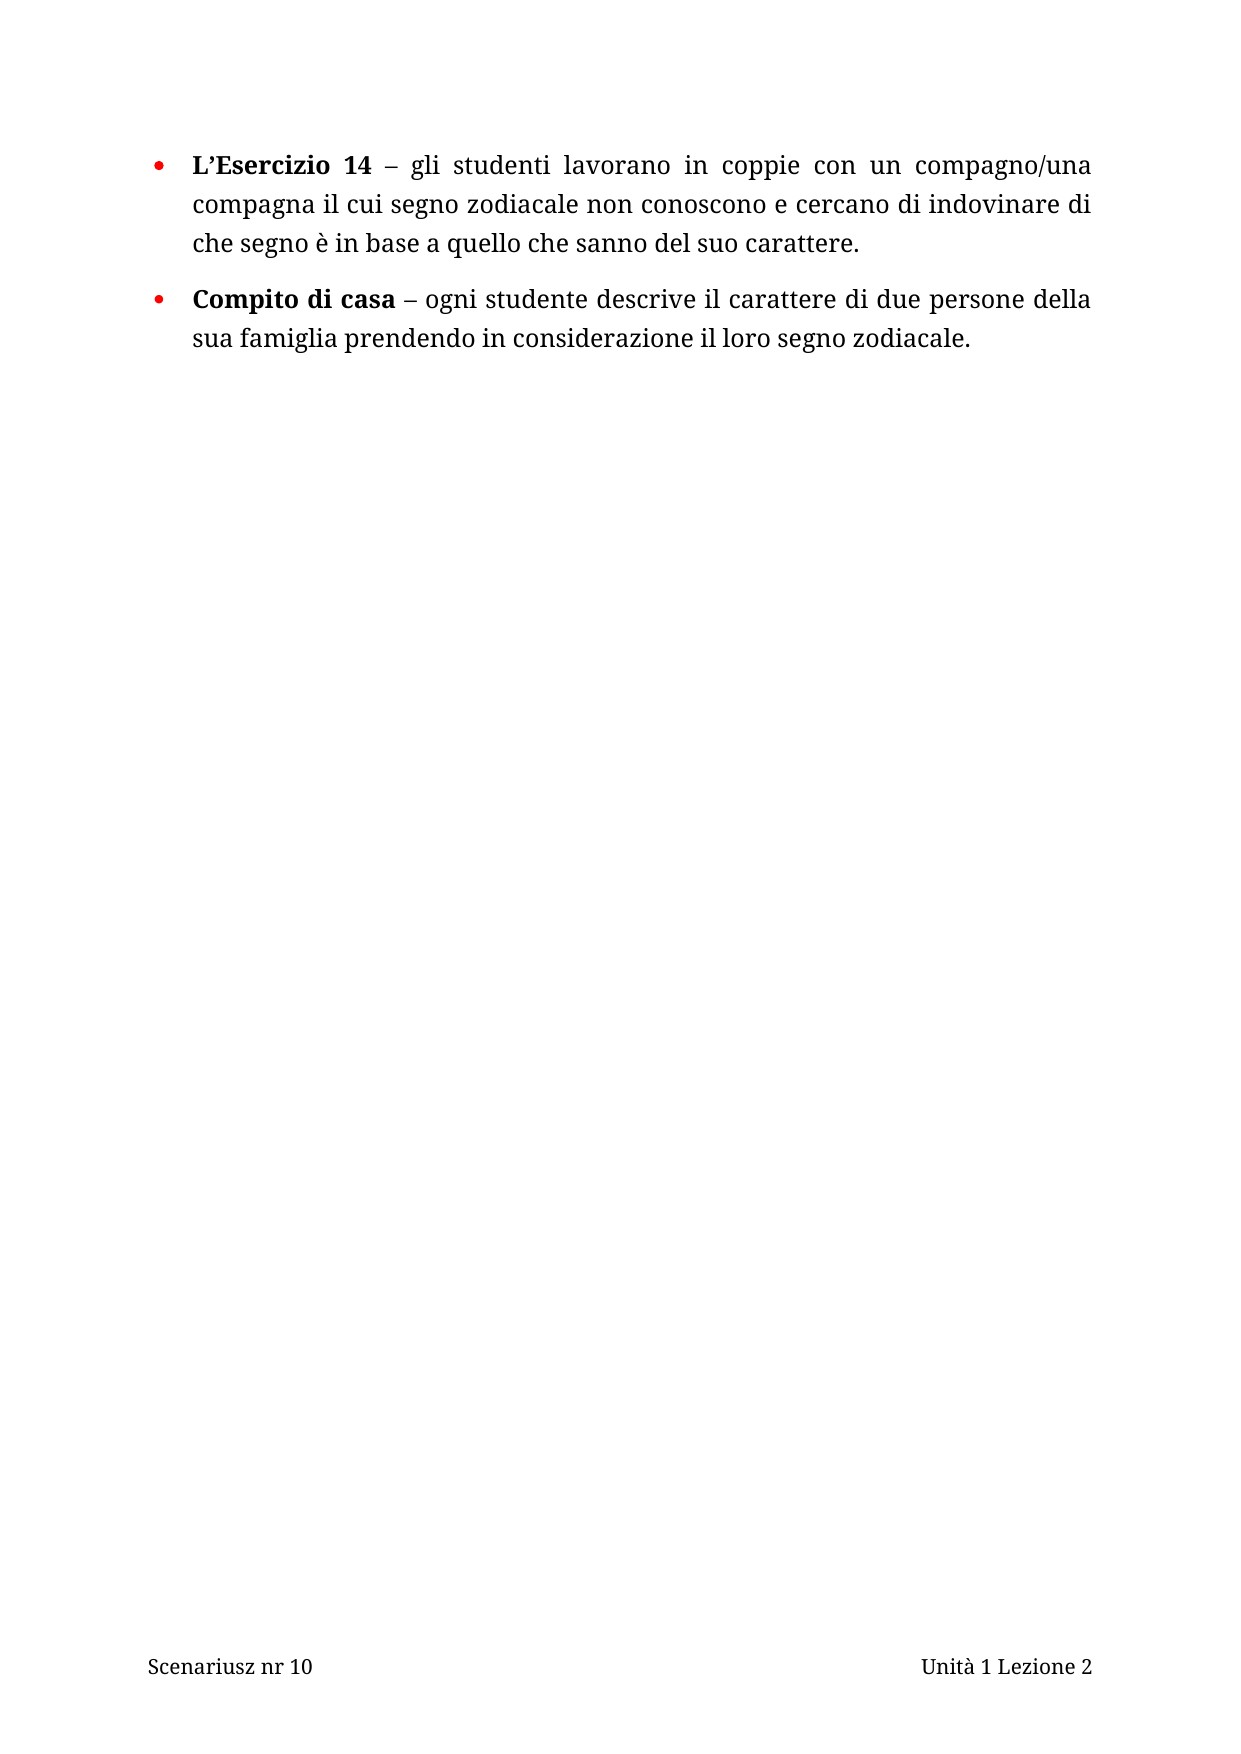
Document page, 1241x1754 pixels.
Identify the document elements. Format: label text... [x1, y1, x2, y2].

list Compito di casa – ogni studente descrive il carattere di due persone della sua famiglia prendendo in considerazione il loro segno zodiacale. [154, 282, 1093, 355]
list L’Esercizio 14 – gli studenti lavorano in coppie con un compagno/una compagna il cui segno zodiacale non conoscono e cercano di indovinare di che segno è in base a quello che sanno del suo carattere. [154, 148, 1093, 260]
